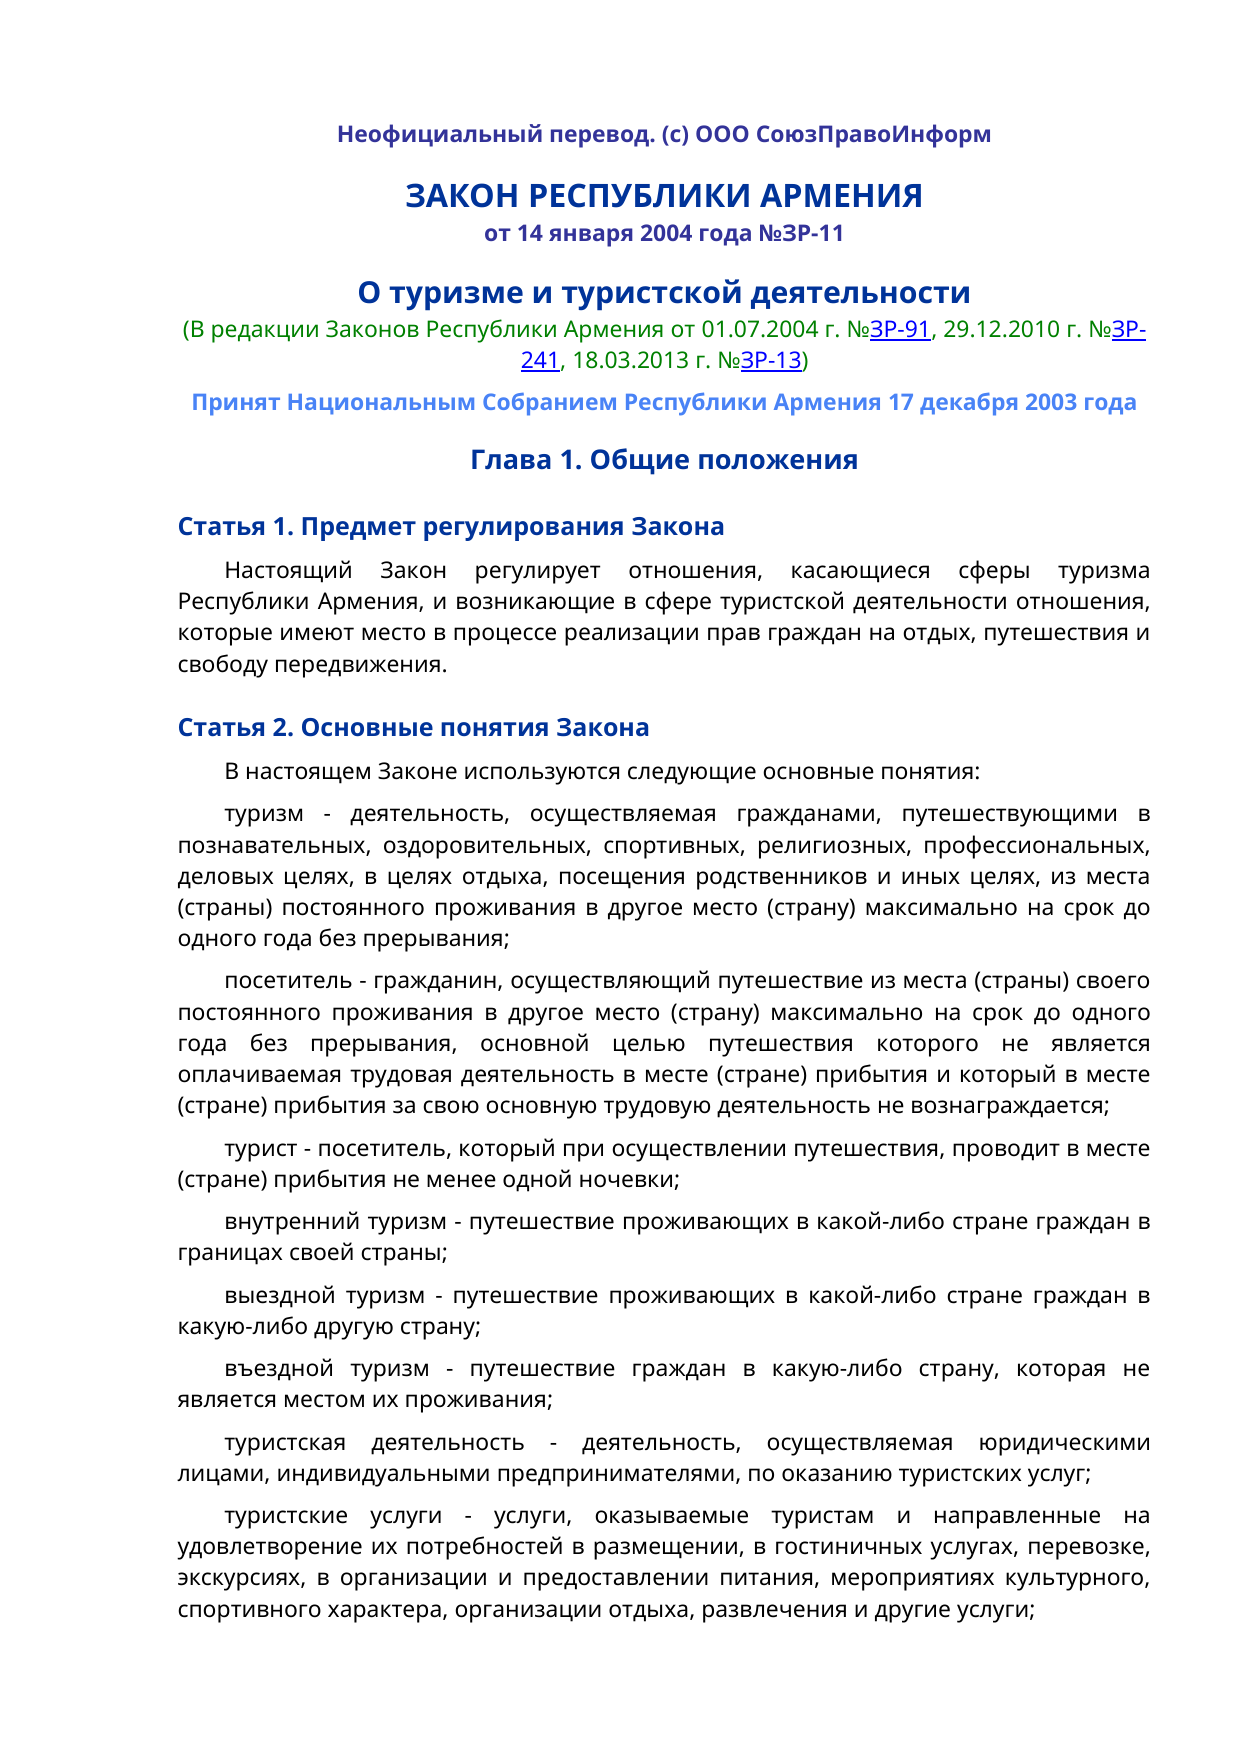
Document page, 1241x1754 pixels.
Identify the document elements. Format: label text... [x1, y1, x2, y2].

text Настоящий Закон регулирует отношения, касающиеся сферы туризма Республики Армения, и возникающие в сфере туристской деятельности отношения, которые имеют место в процессе реализации прав граждан на отдых, путешествия и свободу передвижения. [177, 554, 1152, 679]
text туристская деятельность - деятельность, осуществляемая юридическими лицами, индивидуальными предпринимателями, по оказанию туристских услуг; [177, 1425, 1152, 1488]
subtitle Статья 2. Основные понятия Закона [177, 710, 1152, 744]
text выездной туризм - путешествие проживающих в какой-либо стране граждан в какую-либо другую страну; [177, 1278, 1152, 1341]
subtitle ЗАКОН РЕСПУБЛИКИ АРМЕНИЯ [177, 173, 1152, 217]
subtitle Статья 1. Предмет регулирования Закона [177, 509, 1152, 543]
text туризм - деятельность, осуществляемая гражданами, путешествующими в познавательных, оздоровительных, спортивных, религиозных, профессиональных, деловых целях, в целях отдыха, посещения родственников и иных целях, из места (страны) постоянного проживания в другое место (страну) максимально на срок до одного года без прерывания; [177, 797, 1152, 953]
text туристские услуги - услуги, оказываемые туристам и направленные на удовлетворение их потребностей в размещении, в гостиничных услугах, перевозке, экскурсиях, в организации и предоставлении питания, мероприятиях культурного, спортивного характера, организации отдыха, развлечения и другие услуги; [177, 1499, 1152, 1624]
text въездной туризм - путешествие граждан в какую-либо страну, которая не является местом их проживания; [177, 1352, 1152, 1414]
text посетитель - гражданин, осуществляющий путешествие из места (страны) своего постоянного проживания в другое место (страну) максимально на срок до одного года без прерывания, основной целью путешествия которого не является оплачиваемая трудовая деятельность в месте (стране) прибытия и который в месте (стране) прибытия за свою основную трудовую деятельность не вознаграждается; [177, 964, 1152, 1121]
text внутренний туризм - путешествие проживающих в какой-либо стране граждан в границах своей страны; [177, 1205, 1152, 1268]
text В настоящем Законе используются следующие основные понятия: [177, 755, 1152, 786]
text (В редакции Законов Республики Армения от 01.07.2004 г. №ЗР-91, 29.12.2010 г. №ЗР-241, 18.03.2013 г. №ЗР-13) [177, 313, 1152, 375]
text от 14 января 2004 года №ЗР-11 [177, 217, 1152, 248]
text Неофициальный перевод. (с) ООО СоюзПравоИнформ [177, 118, 1152, 149]
text турист - посетитель, который при осуществлении путешествия, проводит в месте (стране) прибытия не менее одной ночевки; [177, 1132, 1152, 1194]
subtitle Глава 1. Общие положения [177, 441, 1152, 478]
text О туризме и туристской деятельности [177, 271, 1152, 313]
text Принят Национальным Собранием Республики Армения 17 декабря 2003 года [177, 386, 1152, 417]
